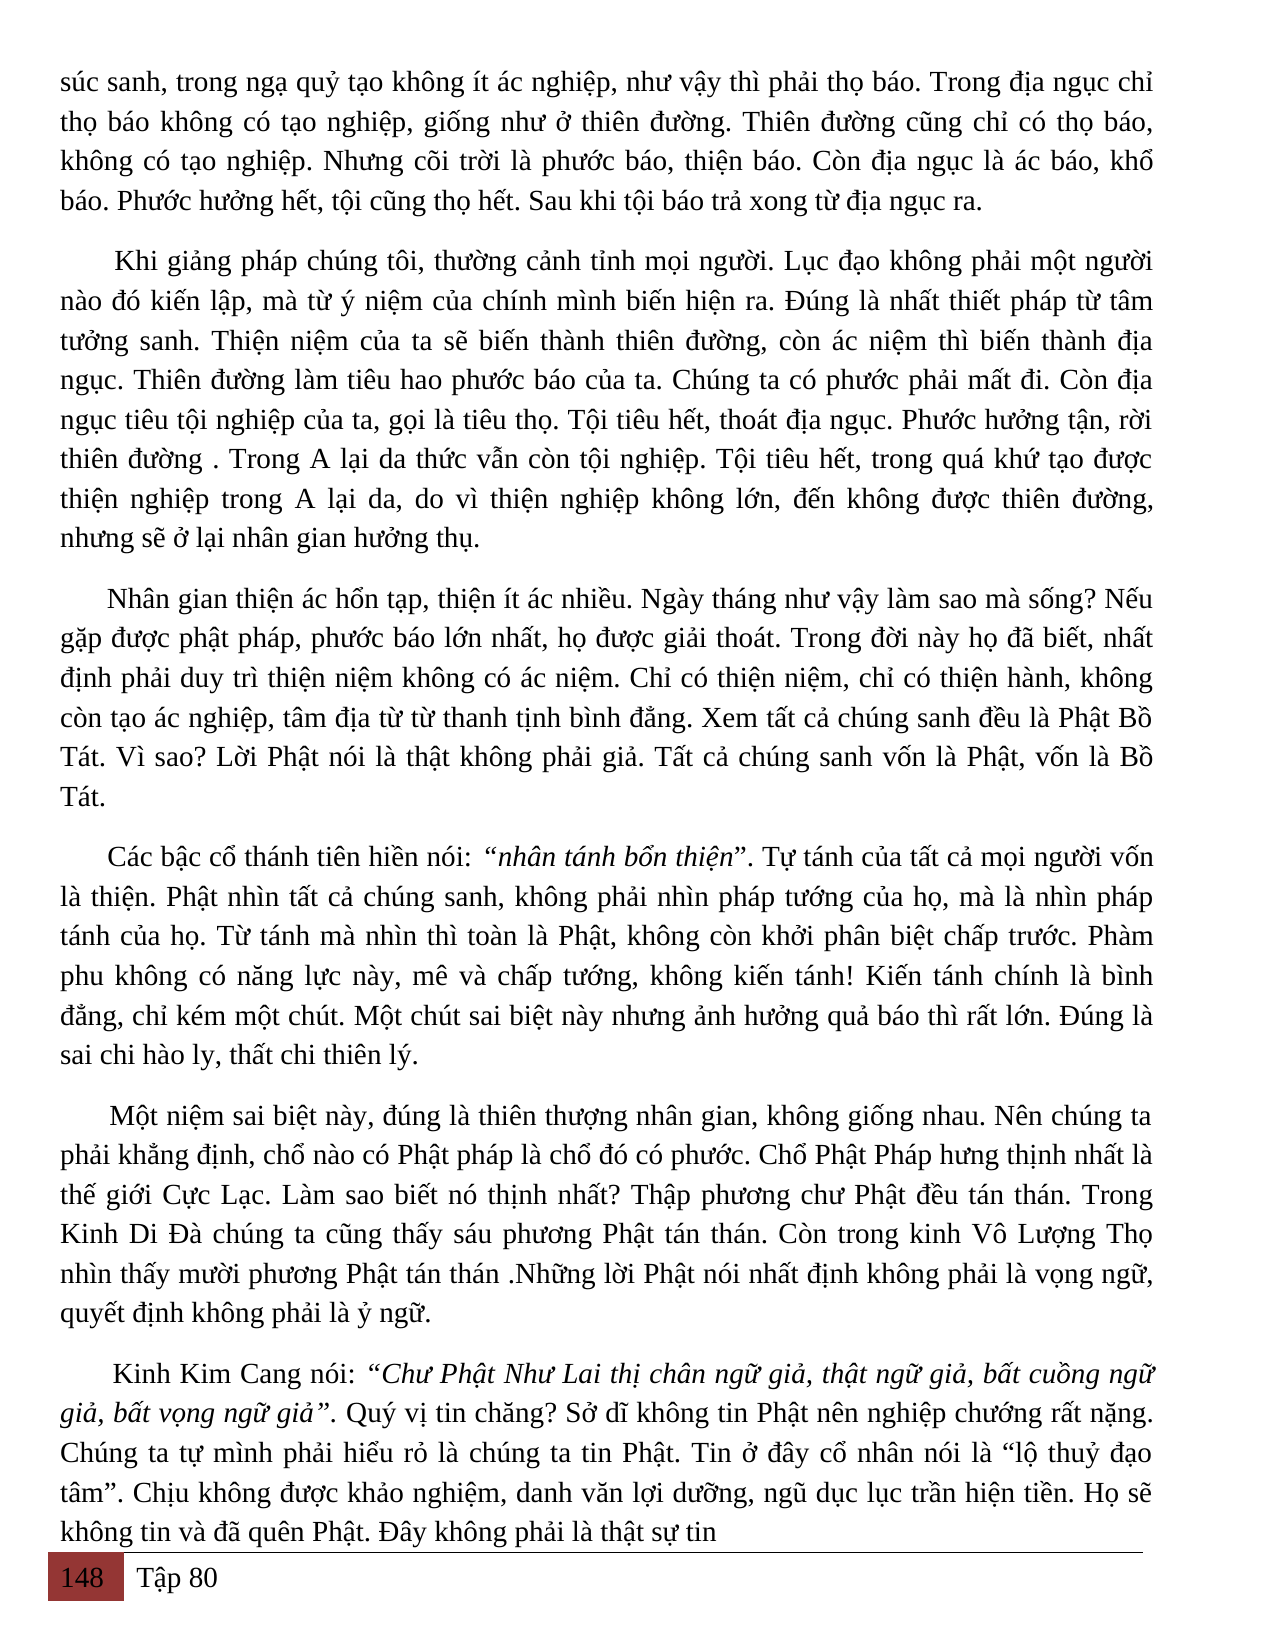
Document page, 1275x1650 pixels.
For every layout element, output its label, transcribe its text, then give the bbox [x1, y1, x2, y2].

text Kinh Kim Cang nói: “Chư Phật Như Lai thị chân ngữ giả, thật ngữ giả, bất cuồng ngữ giả, bất vọng ngữ giả”. Quý vị tin chăng? Sở dĩ không tin Phật nên nghiệp chướng rất nặng. Chúng ta tự mình phải hiểu rỏ là chúng ta tin Phật. Tin ở đây cổ nhân nói là “lộ thuỷ đạo tâm”. Chịu không được khảo nghiệm, danh văn lợi dưỡng, ngũ dục lục trần hiện tiền. Họ sẽ không tin và đã quên Phật. Đây không phải là thật sự tin [60, 1352, 1155, 1549]
text Khi giảng pháp chúng tôi, thường cảnh tỉnh mọi người. Lục đạo không phải một người nào đó kiến lập, mà từ ý niệm của chính mình biến hiện ra. Đúng là nhất thiết pháp từ tâm tưởng sanh. Thiện niệm của ta sẽ biến thành thiên đường, còn ác niệm thì biến thành địa ngục. Thiên đường làm tiêu hao phước báo của ta. Chúng ta có phước phải mất đi. Còn địa ngục tiêu tội nghiệp của ta, gọi là tiêu thọ. Tội tiêu hết, thoát địa ngục. Phước hưởng tận, rời thiên đường . Trong A lại da thức vẫn còn tội nghiệp. Tội tiêu hết, trong quá khứ tạo được thiện nghiệp trong A lại da, do vì thiện nghiệp không lớn, đến không được thiên đường, nhưng sẽ ở lại nhân gian hưởng thụ. [60, 239, 1155, 556]
text Một niệm sai biệt này, đúng là thiên thượng nhân gian, không giống nhau. Nên chúng ta phải khẳng định, chổ nào có Phật pháp là chổ đó có phước. Chổ Phật Pháp hưng thịnh nhất là thế giới Cực Lạc. Làm sao biết nó thịnh nhất? Thập phương chư Phật đều tán thán. Trong Kinh Di Đà chúng ta cũng thấy sáu phương Phật tán thán. Còn trong kinh Vô Lượng Thọ nhìn thấy mười phương Phật tán thán .Những lời Phật nói nhất định không phải là vọng ngữ, quyết định không phải là ỷ ngữ. [60, 1093, 1155, 1331]
text Nhân gian thiện ác hổn tạp, thiện ít ác nhiều. Ngày tháng như vậy làm sao mà sống? Nếu gặp được phật pháp, phước báo lớn nhất, họ được giải thoát. Trong đời này họ đã biết, nhất định phải duy trì thiện niệm không có ác niệm. Chỉ có thiện niệm, chỉ có thiện hành, không còn tạo ác nghiệp, tâm địa từ từ thanh tịnh bình đẳng. Xem tất cả chúng sanh đều là Phật Bồ Tát. Vì sao? Lời Phật nói là thật không phải giả. Tất cả chúng sanh vốn là Phật, vốn là Bồ Tát. [60, 577, 1155, 814]
text Các bậc cổ thánh tiên hiền nói: “nhân tánh bổn thiện”. Tự tánh của tất cả mọi người vốn là thiện. Phật nhìn tất cả chúng sanh, không phải nhìn pháp tướng của họ, mà là nhìn pháp tánh của họ. Từ tánh mà nhìn thì toàn là Phật, không còn khởi phân biệt chấp trước. Phàm phu không có năng lực này, mê và chấp tướng, không kiến tánh! Kiến tánh chính là bình đẳng, chỉ kém một chút. Một chút sai biệt này nhưng ảnh hưởng quả báo thì rất lớn. Đúng là sai chi hào ly, thất chi thiên lý. [60, 835, 1155, 1072]
